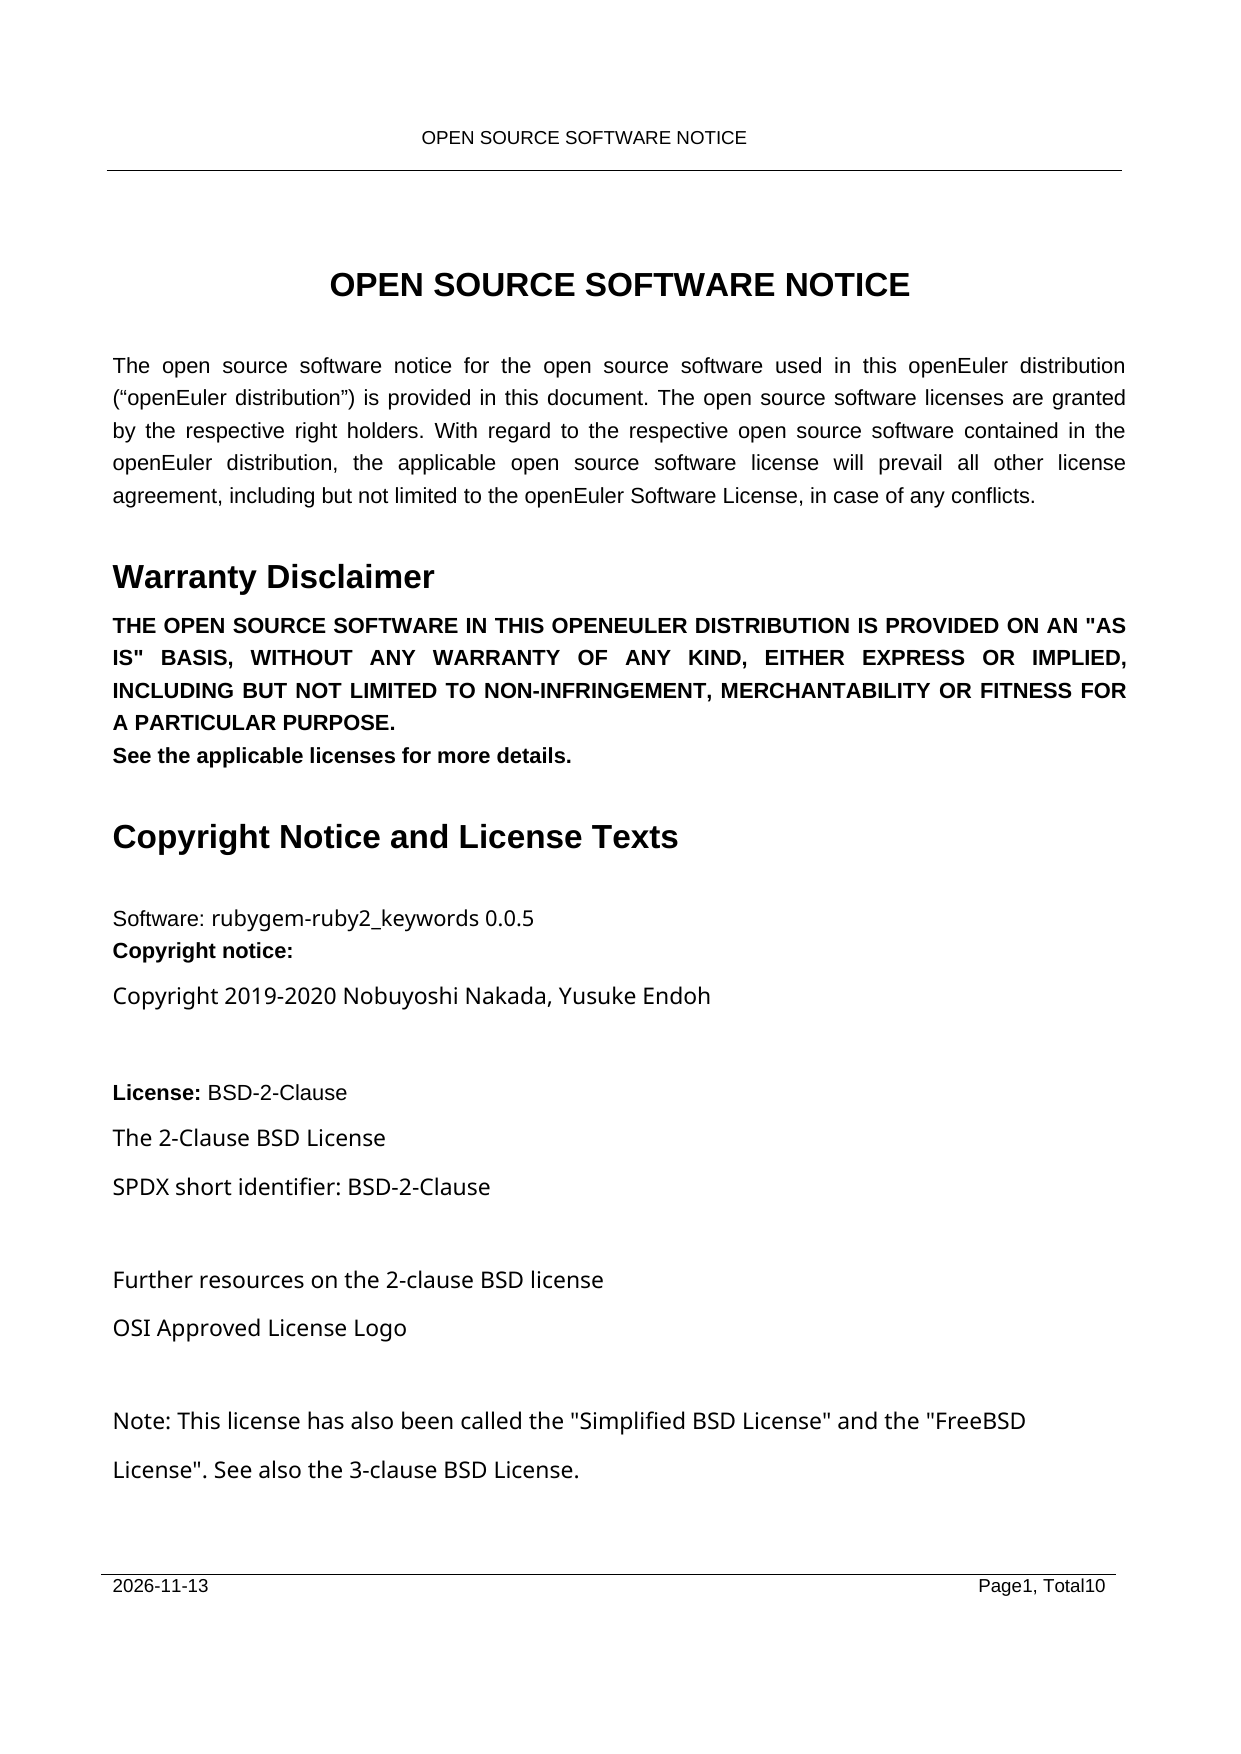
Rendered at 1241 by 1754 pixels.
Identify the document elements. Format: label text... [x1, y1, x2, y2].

text SPDX short identifier: BSD-2-Clause [112, 1170, 1128, 1202]
text Copyright 2019-2020 Nobuyoshi Nakada, Yusuke Endoh [112, 979, 1128, 1060]
text THE OPEN SOURCE SOFTWARE IN THIS OPENEULER DISTRIBUTION IS PROVIDED ON AN "AS IS" BASIS, WITHOUT ANY WARRANTY OF ANY KIND, EITHER EXPRESS OR IMPLIED, INCLUDING BUT NOT LIMITED TO NON-INFRINGEMENT, MERCHANTABILITY OR FITNESS FOR A PARTICULAR PURPOSE. See the applicable licenses for more details. [112, 609, 1128, 771]
text License: BSD-2-Clause [112, 1077, 1128, 1109]
text Copyright Notice and License Texts [112, 804, 1128, 869]
text OPEN SOURCE SOFTWARE NOTICE [112, 251, 1128, 316]
text The 2-Clause BSD License [112, 1122, 1128, 1154]
text The open source software notice for the open source software used in this openEuler distribution (“openEuler distribution”) is provided in this document. The open source software licenses are granted by the respective right holders. With regard to the respective open source software contained in the openEuler distribution, the applicable open source software license will prevail all other license agreement, including but not limited to the openEuler Software License, in case of any conflicts. [112, 349, 1128, 511]
text Note: This license has also been called the "Simplified BSD License" and the "FreeBSD License". See also the 3-clause BSD License. [112, 1404, 1128, 1486]
text Software: rubygem-ruby2_keywords 0.0.5 [112, 901, 1128, 934]
text OSI Approved License Logo [112, 1311, 1128, 1344]
text Further resources on the 2-clause BSD license [112, 1263, 1128, 1296]
text Copyright notice: [112, 934, 1128, 966]
text Warranty Disclaimer [112, 544, 1128, 609]
